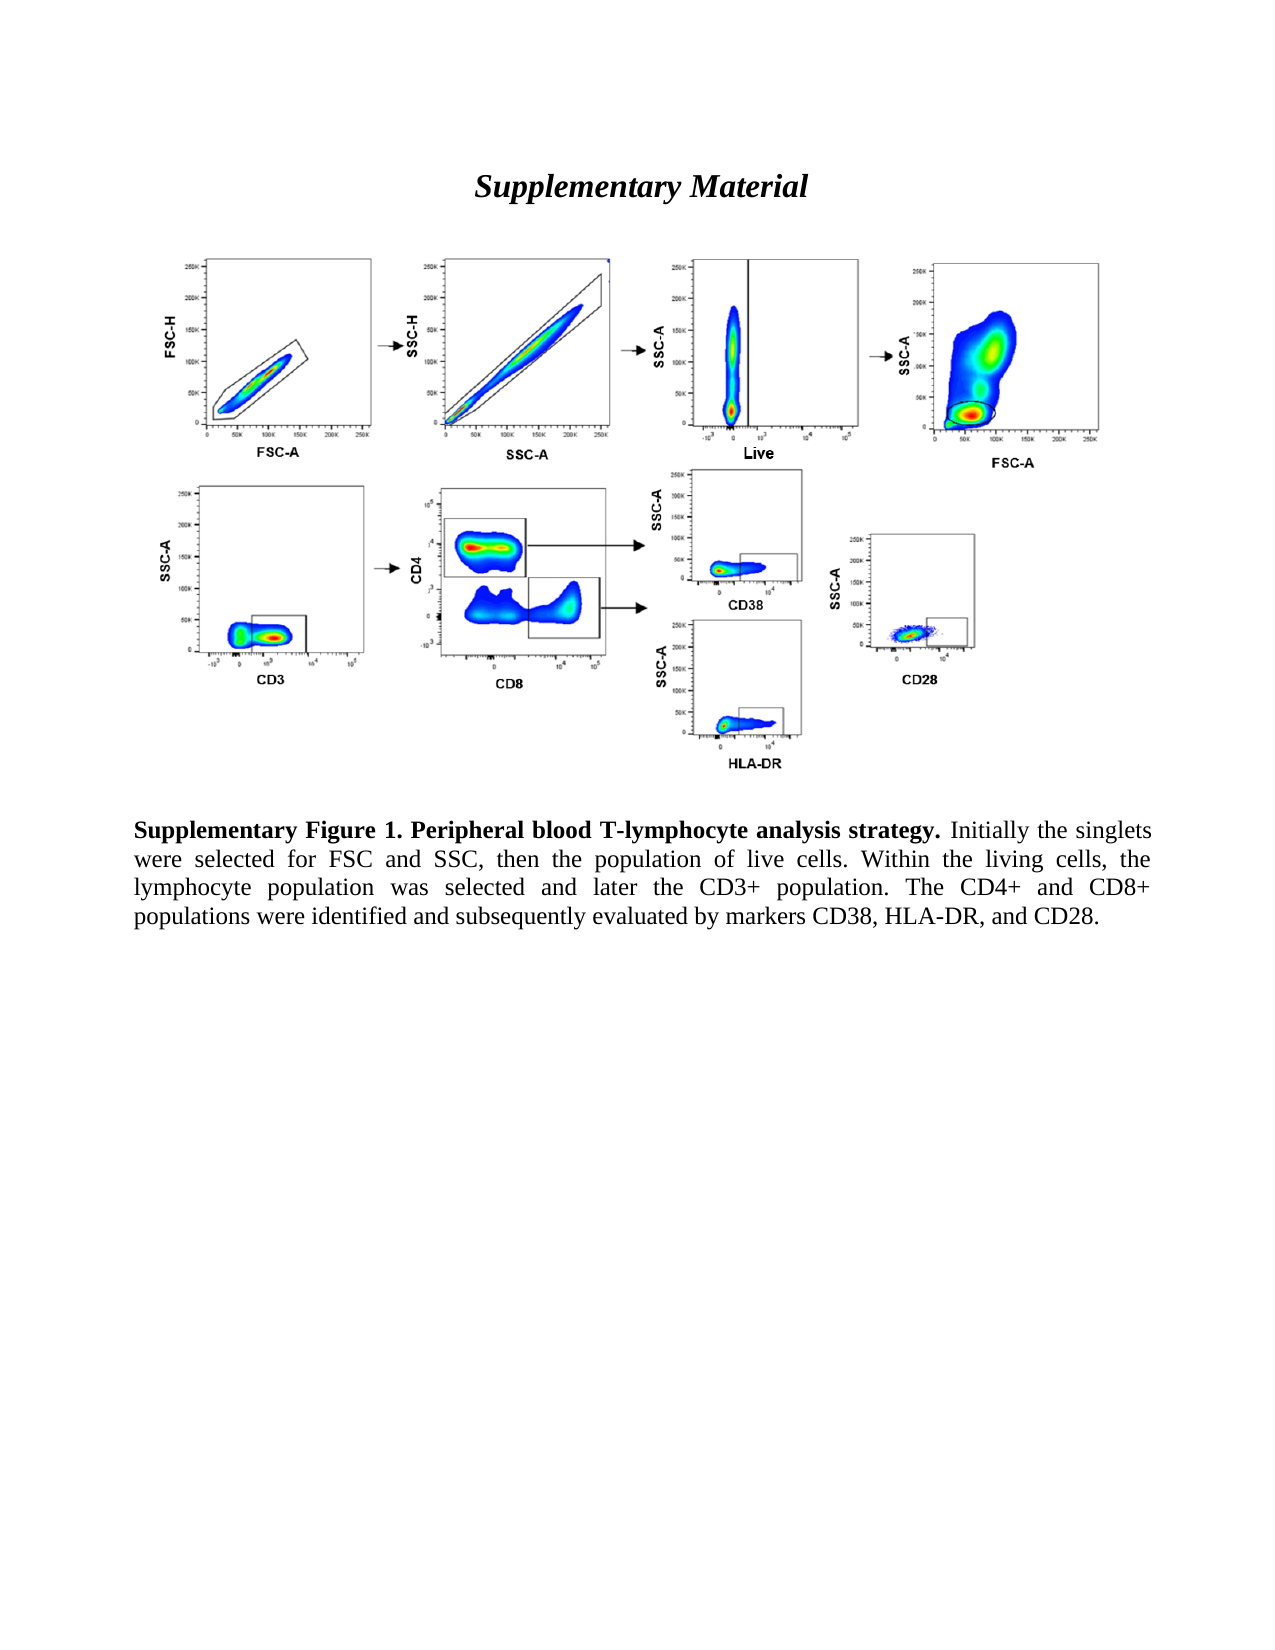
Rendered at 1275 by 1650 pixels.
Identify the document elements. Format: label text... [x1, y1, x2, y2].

text Supplementary Figure 1. Peripheral blood T-lymphocyte analysis strategy. Initially the singlets were selected for FSC and SSC, then the population of live cells. Within the living cells, the lymphocyte population was selected and later the CD3+ population. The CD4+ and CD8+ populations were identified and subsequently evaluated by markers CD38, HLA-DR, and CD28. [133, 815, 1152, 930]
picture [133, 217, 1152, 790]
text Supplementary Material [133, 166, 1152, 204]
